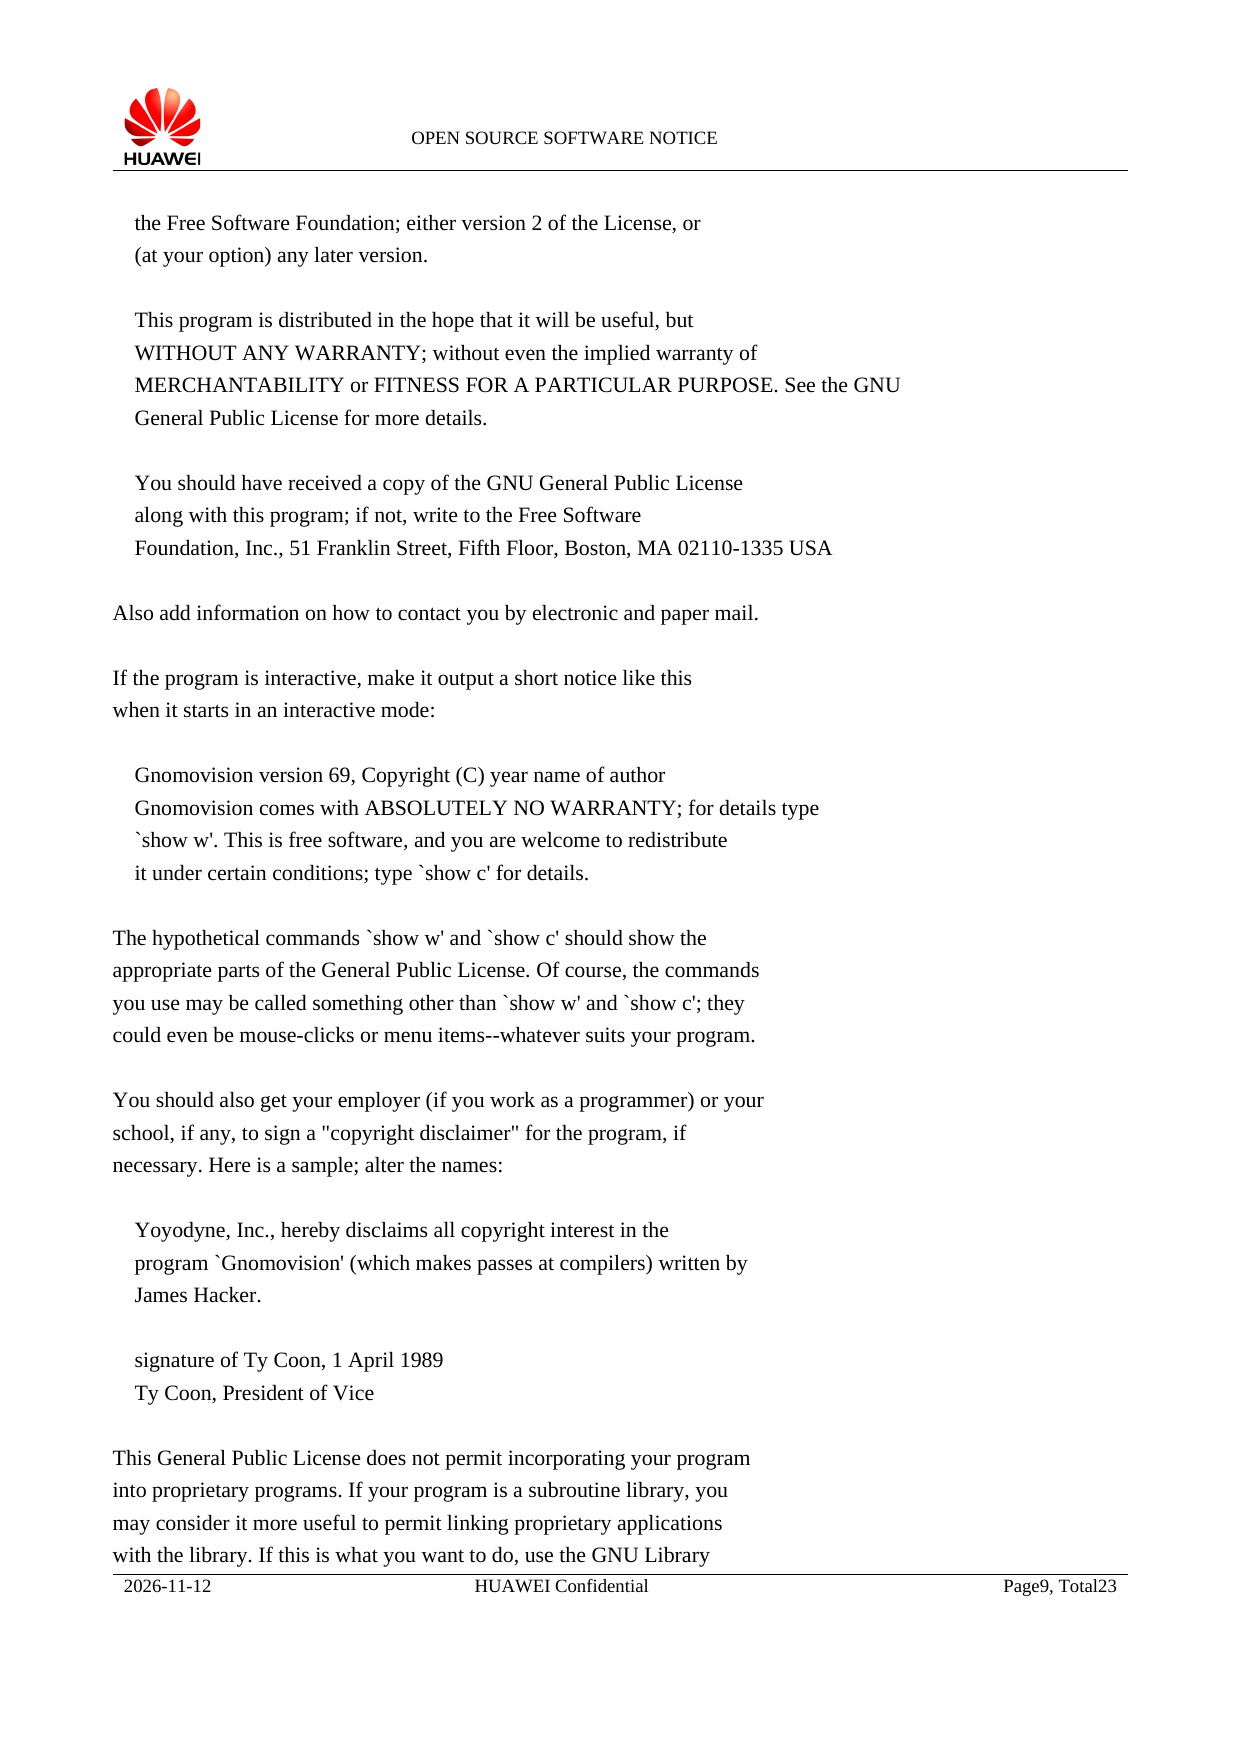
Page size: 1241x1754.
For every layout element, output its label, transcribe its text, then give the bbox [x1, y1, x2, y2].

picture [124, 88, 201, 165]
